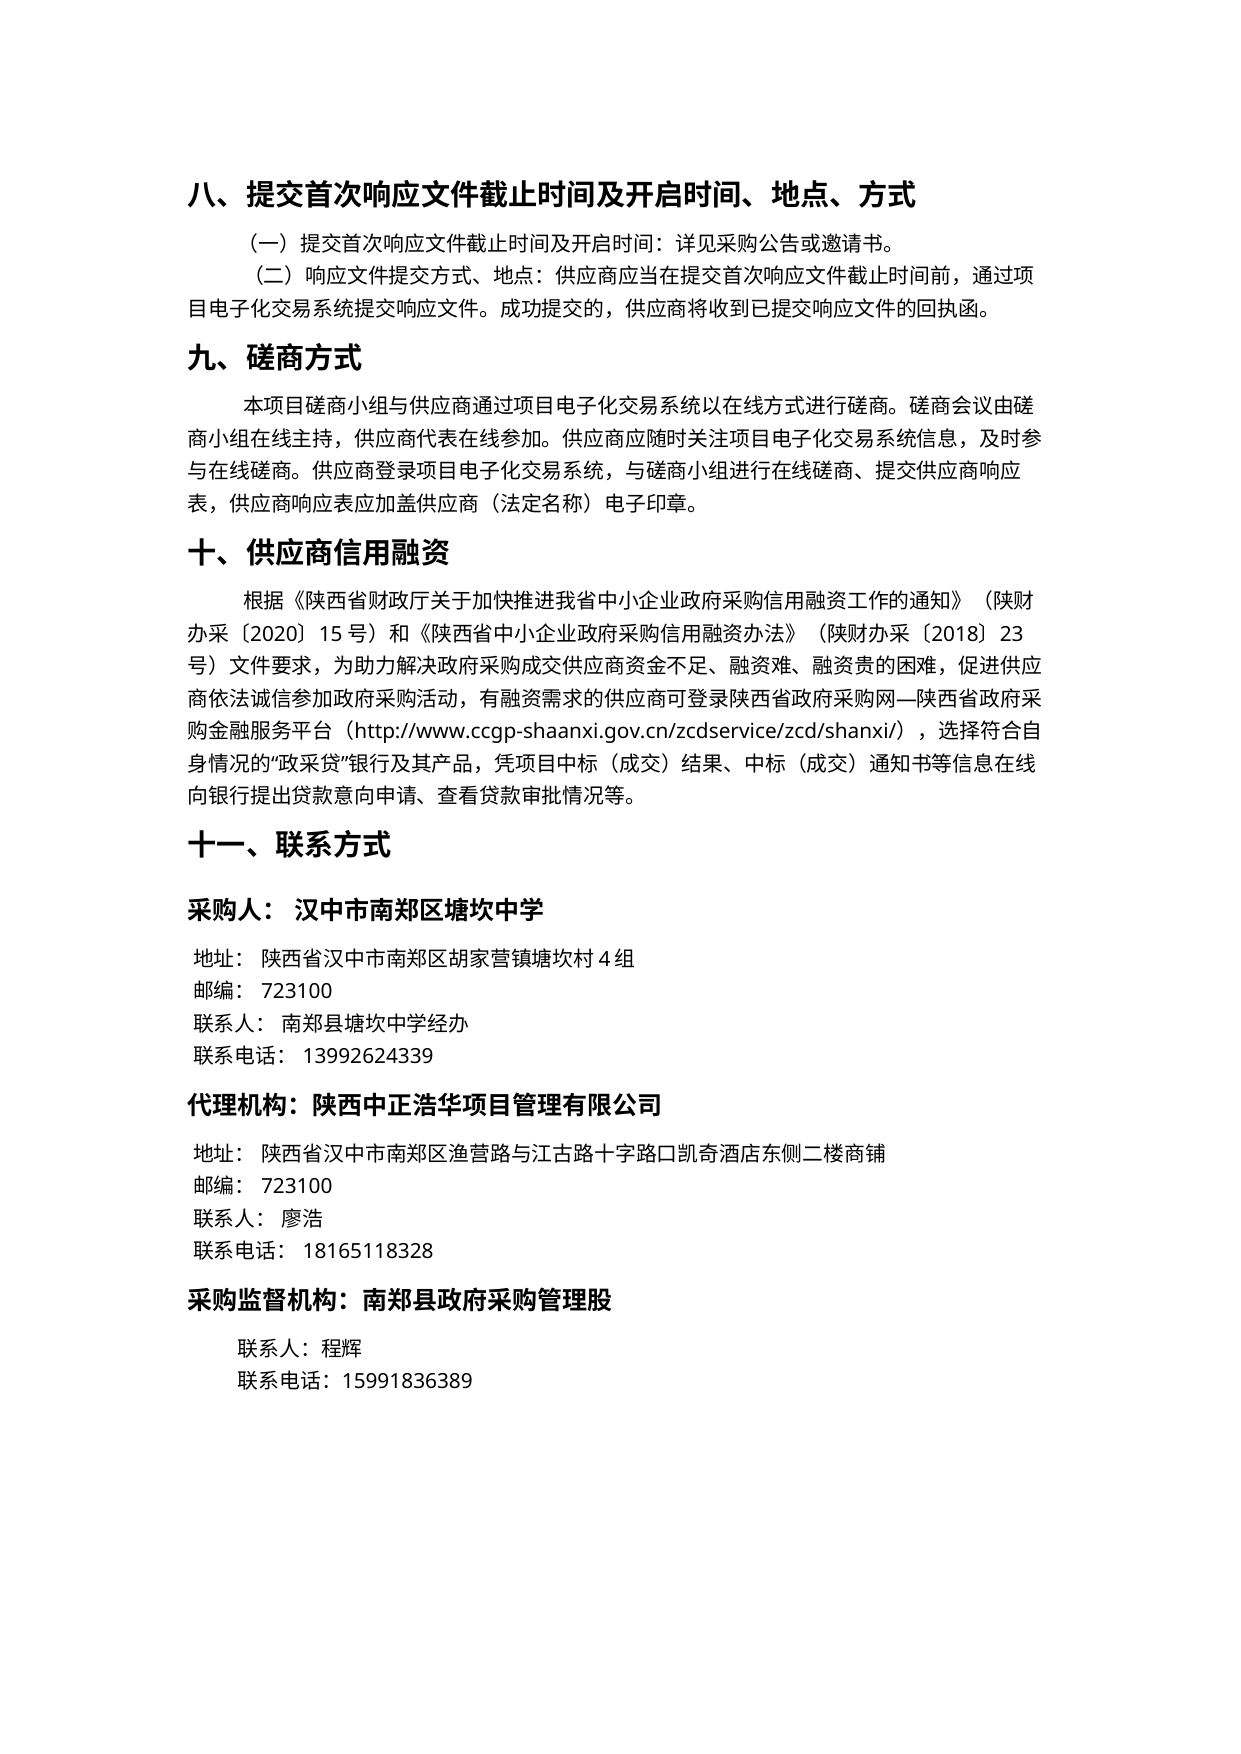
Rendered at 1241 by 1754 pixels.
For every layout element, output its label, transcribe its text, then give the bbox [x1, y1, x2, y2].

text 联系人：程辉 [187, 1332, 1053, 1364]
text 邮编： 723100 [187, 974, 1053, 1007]
text 地址： 陕西省汉中市南郑区胡家营镇塘坎村4组 [187, 942, 1053, 974]
text 联系人： 廖浩 [187, 1202, 1053, 1234]
text 联系人： 南郑县塘坎中学经办 [187, 1007, 1053, 1039]
text 十一、联系方式 [187, 812, 1053, 877]
text 联系电话：15991836389 [187, 1364, 1053, 1397]
text 联系电话： 18165118328 [187, 1234, 1053, 1267]
text 根据《陕西省财政厅关于加快推进我省中小企业政府采购信用融资工作的通知》（陕财办采〔2020〕15 号）和《陕西省中小企业政府采购信用融资办法》（陕财办采〔2018〕23 号）文件要求，为助力解决政府采购成交供应商资金不足、融资难、融资贵的困难，促进供应商依法诚信参加政府采购活动，有融资需求的供应商可登录陕西省政府采购网—陕西省政府采购金融服务平台（http://www.ccgp-shaanxi.gov.cn/zcdservice/zcd/shanxi/），选择符合自身情况的“政采贷”银行及其产品，凭项目中标（成交）结果、中标（成交）通知书等信息在线向银行提出贷款意向申请、查看贷款审批情况等。 [187, 584, 1053, 812]
text 九、磋商方式 [187, 324, 1053, 389]
text 地址： 陕西省汉中市南郑区渔营路与江古路十字路口凯奇酒店东侧二楼商铺 [187, 1137, 1053, 1169]
text （一）提交首次响应文件截止时间及开启时间：详见采购公告或邀请书。 [187, 227, 1053, 259]
text 八、提交首次响应文件截止时间及开启时间、地点、方式 [187, 162, 1053, 227]
text 联系电话： 13992624339 [187, 1039, 1053, 1072]
text （二）响应文件提交方式、地点：供应商应当在提交首次响应文件截止时间前，通过项目电子化交易系统提交响应文件。成功提交的，供应商将收到已提交响应文件的回执函。 [187, 259, 1053, 324]
text 采购人： 汉中市南郑区塘坎中学 [187, 877, 1053, 942]
text 采购监督机构：南郑县政府采购管理股 [187, 1267, 1053, 1332]
text 代理机构：陕西中正浩华项目管理有限公司 [187, 1072, 1053, 1137]
text 本项目磋商小组与供应商通过项目电子化交易系统以在线方式进行磋商。磋商会议由磋商小组在线主持，供应商代表在线参加。供应商应随时关注项目电子化交易系统信息，及时参与在线磋商。供应商登录项目电子化交易系统，与磋商小组进行在线磋商、提交供应商响应表，供应商响应表应加盖供应商（法定名称）电子印章。 [187, 389, 1053, 519]
text 十、供应商信用融资 [187, 519, 1053, 584]
text 邮编： 723100 [187, 1169, 1053, 1202]
